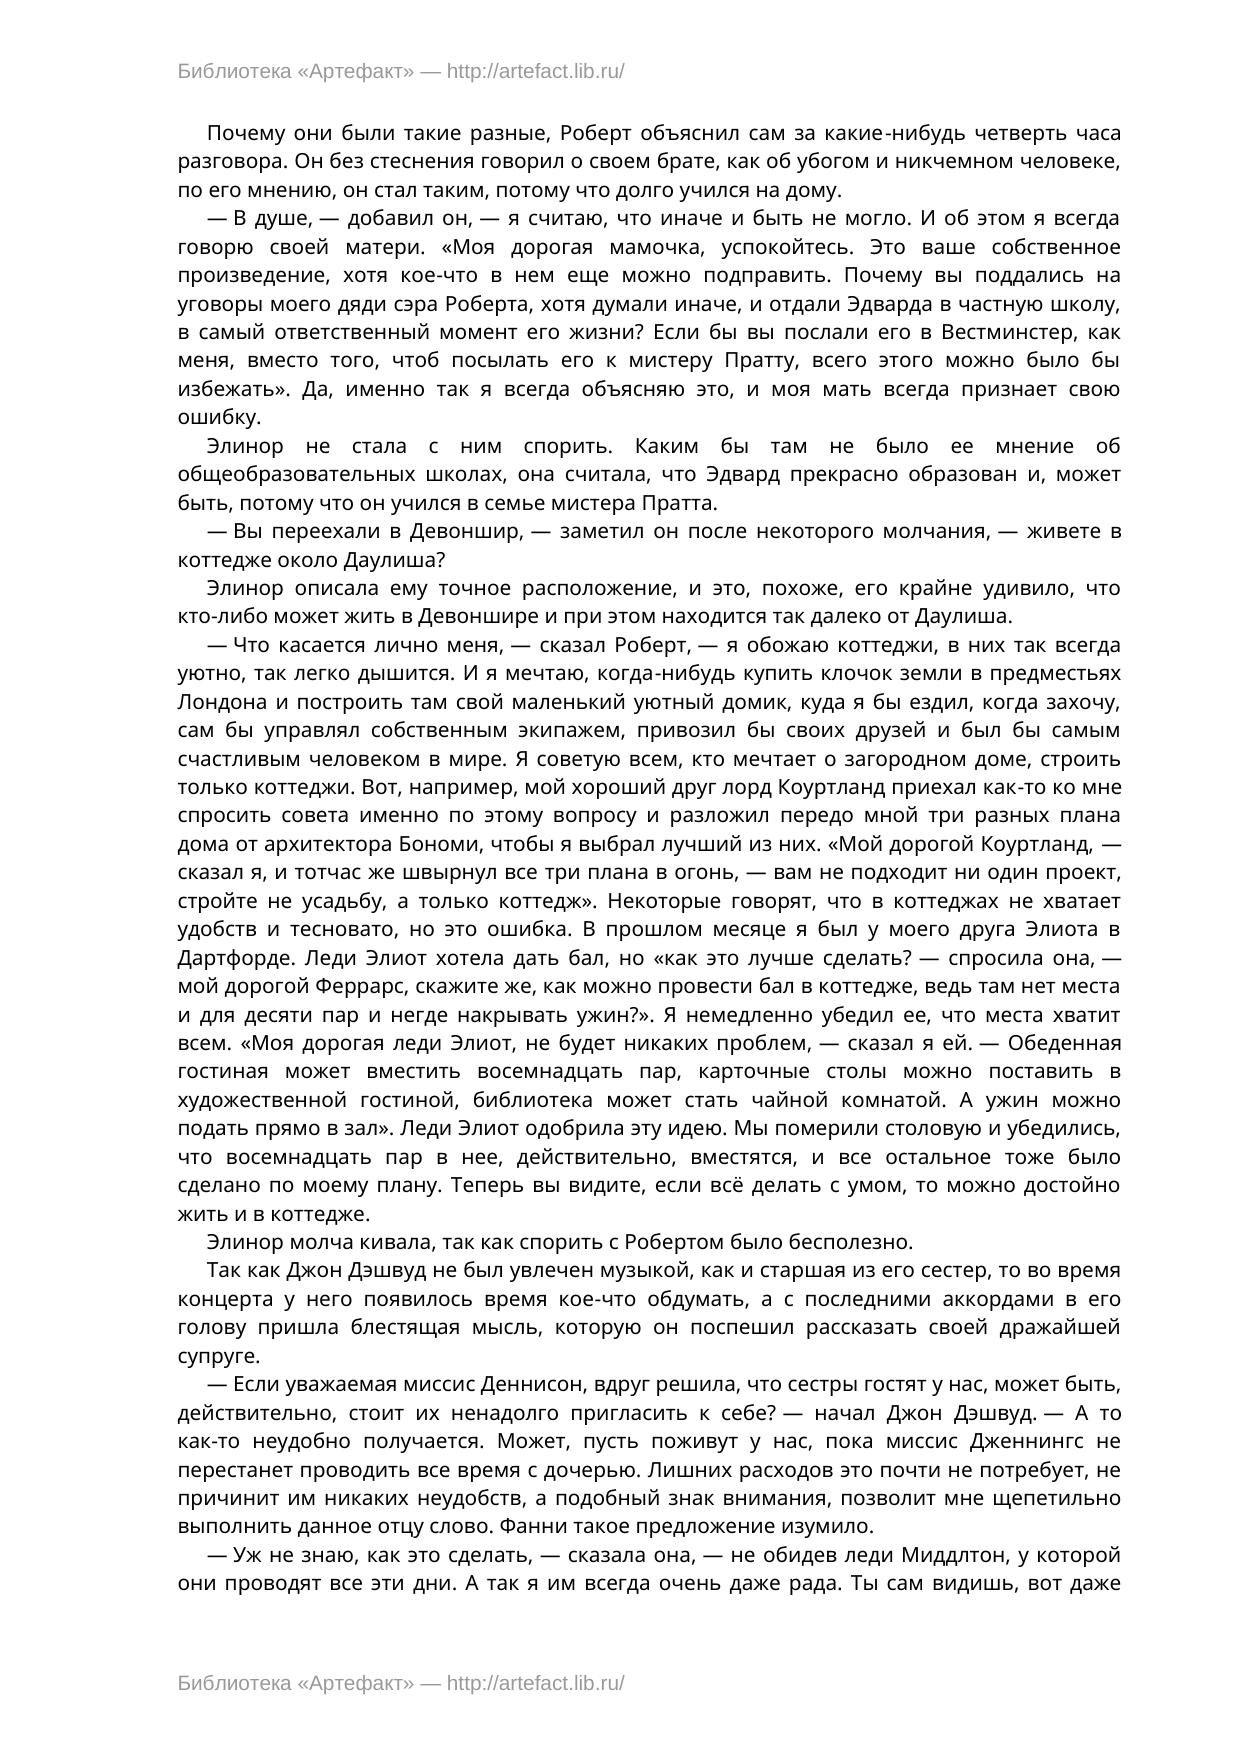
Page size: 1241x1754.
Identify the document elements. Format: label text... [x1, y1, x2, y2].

text — Вы переехали в Девоншир, — заметил он после некоторого молчания, — живете в коттедже около Даулиша? [177, 516, 1122, 573]
text — Что касается лично меня, — сказал Роберт, — я обожаю коттеджи, в них так всегда уютно, так легко дышится. И я мечтаю, когда-нибудь купить клочок земли в предместьях Лондона и построить там свой маленький уютный домик, куда я бы ездил, когда захочу, сам бы управлял собственным экипажем, привозил бы своих друзей и был бы самым счастливым человеком в мире. Я советую всем, кто мечтает о загородном доме, строить только коттеджи. Вот, например, мой хороший друг лорд Коуртланд приехал как-то ко мне спросить совета именно по этому вопросу и разложил передо мной три разных плана дома от архитектора Бономи, чтобы я выбрал лучший из них. «Мой дорогой Коуртланд, — сказал я, и тотчас же швырнул все три плана в огонь, — вам не подходит ни один проект, стройте не усадьбу, а только коттедж». Некоторые говорят, что в коттеджах не хватает удобств и тесновато, но это ошибка. В прошлом месяце я был у моего друга Элиота в Дартфорде. Леди Элиот хотела дать бал, но «как это лучше сделать? — спросила она, — мой дорогой Феррарс, скажите же, как можно провести бал в коттедже, ведь там нет места и для десяти пар и негде накрывать ужин?». Я немедленно убедил ее, что места хватит всем. «Моя дорогая леди Элиот, не будет никаких проблем, — сказал я ей. — Обеденная гостиная может вместить восемнадцать пар, карточные столы можно поставить в художественной гостиной, библиотека может стать чайной комнатой. А ужин можно подать прямо в зал». Леди Элиот одобрила эту идею. Мы померили столовую и убедились, что восемнадцать пар в нее, действительно, вместятся, и все остальное тоже было сделано по моему плану. Теперь вы видите, если всё делать с умом, то можно достойно жить и в коттедже. [177, 630, 1122, 1227]
text Элинор описала ему точное расположение, и это, похоже, его крайне удивило, что кто-либо может жить в Девоншире и при этом находится так далеко от Даулиша. [177, 573, 1122, 630]
text — Если уважаемая миссис Деннисон, вдруг решила, что сестры гостят у нас, может быть, действительно, стоит их ненадолго пригласить к себе? — начал Джон Дэшвуд. — А то как-то неудобно получается. Может, пусть поживут у нас, пока миссис Дженнингс не перестанет проводить все время с дочерью. Лишних расходов это почти не потребует, не причинит им никаких неудобств, а подобный знак внимания, позволит мне щепетильно выполнить данное отцу слово. Фанни такое предложение изумило. [177, 1369, 1122, 1540]
text Так как Джон Дэшвуд не был увлечен музыкой, как и старшая из его сестер, то во время концерта у него появилось время кое-что обдумать, а с последними аккордами в его голову пришла блестящая мысль, которую он поспешил рассказать своей дражайшей супруге. [177, 1256, 1122, 1369]
text Элинор не стала с ним спорить. Каким бы там не было ее мнение об общеобразовательных школах, она считала, что Эдвард прекрасно образован и, может быть, потому что он учился в семье мистера Пратта. [177, 431, 1122, 516]
text Почему они были такие разные, Роберт объяснил сам за какие-нибудь четверть часа разговора. Он без стеснения говорил о своем брате, как об убогом и никчемном человеке, по его мнению, он стал таким, потому что долго учился на дому. [177, 118, 1122, 203]
text — В душе, — добавил он, — я считаю, что иначе и быть не могло. И об этом я всегда говорю своей матери. «Моя дорогая мамочка, успокойтесь. Это ваше собственное произведение, хотя кое-что в нем еще можно подправить. Почему вы поддались на уговоры моего дяди сэра Роберта, хотя думали иначе, и отдали Эдварда в частную школу, в самый ответственный момент его жизни? Если бы вы послали его в Вестминстер, как меня, вместо того, чтоб посылать его к мистеру Пратту, всего этого можно было бы избежать». Да, именно так я всегда объясняю это, и моя мать всегда признает свою ошибку. [177, 203, 1122, 431]
text Элинор молча кивала, так как спорить с Робертом было бесполезно. [177, 1227, 1122, 1256]
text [177, 1540, 1122, 1597]
